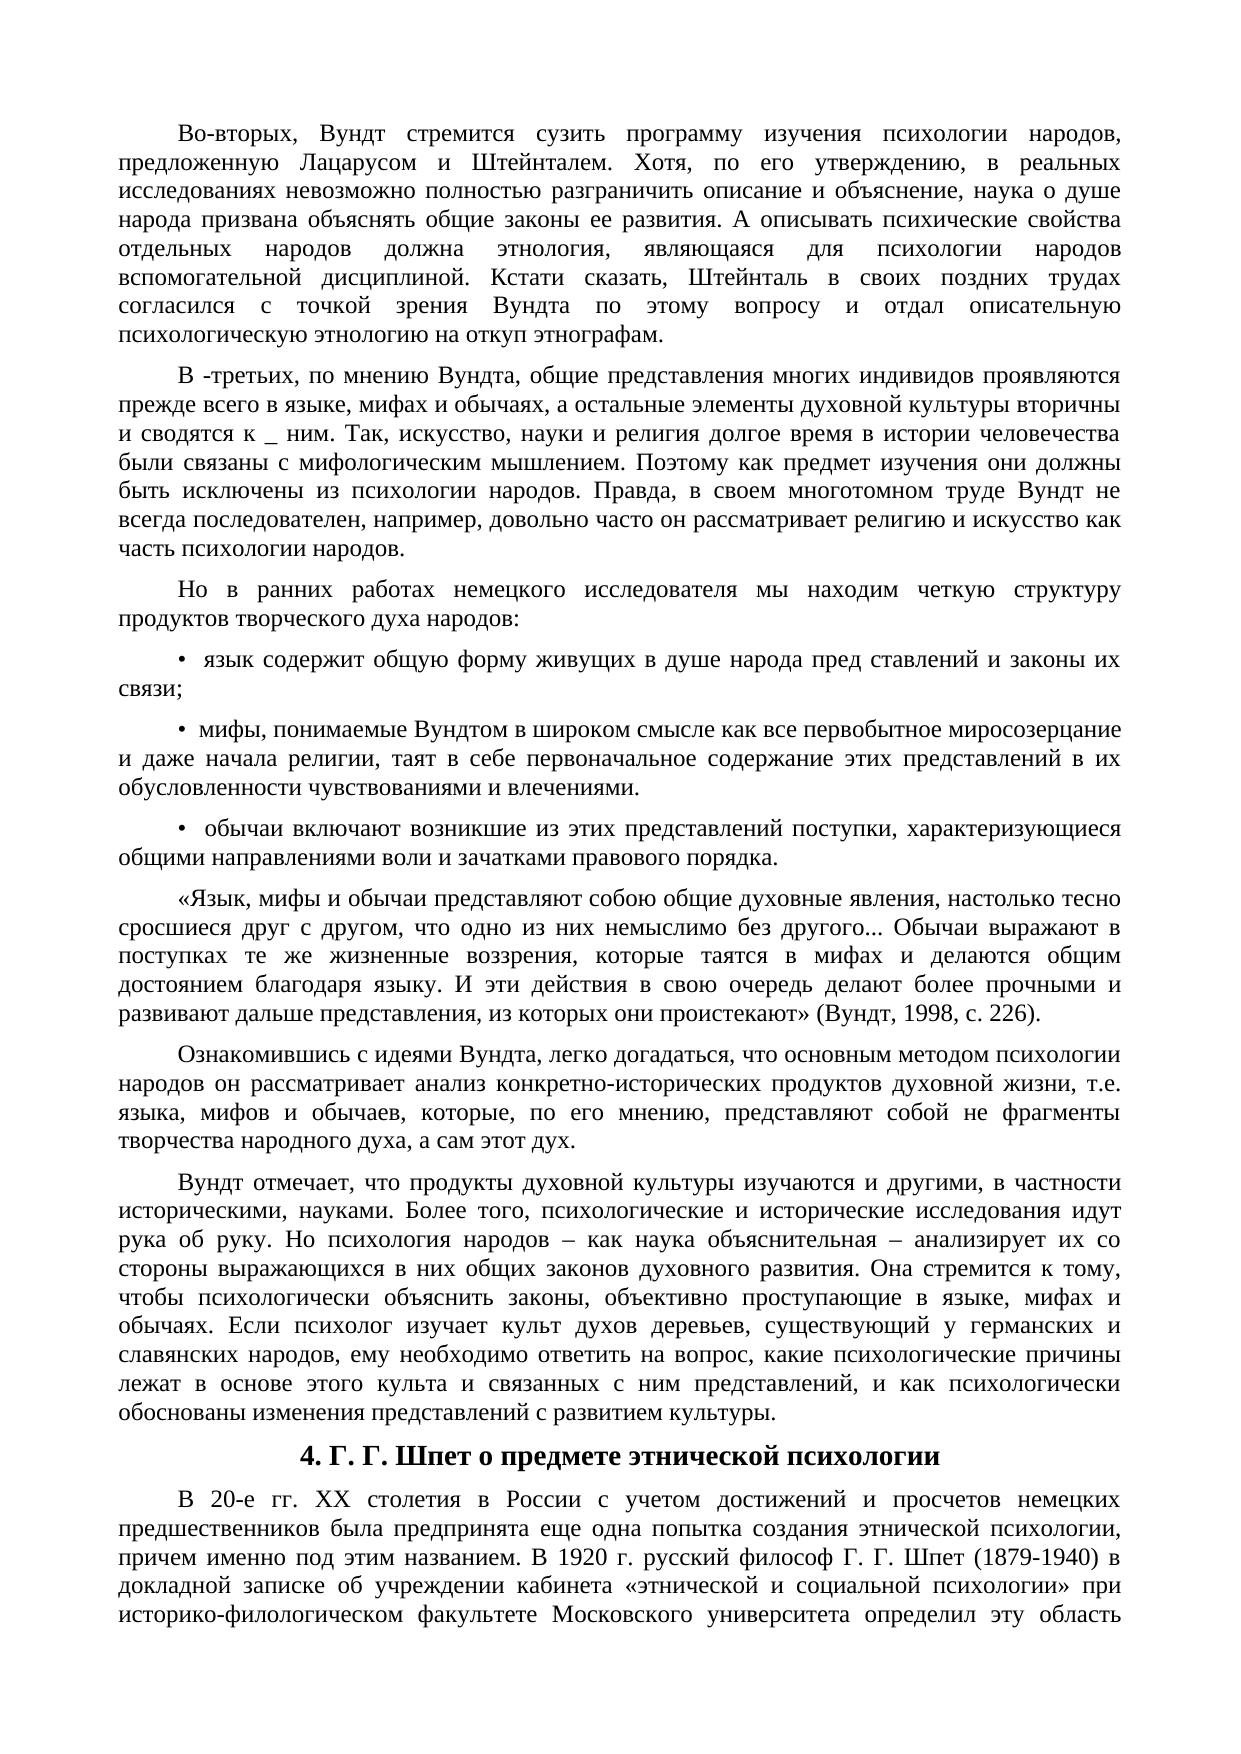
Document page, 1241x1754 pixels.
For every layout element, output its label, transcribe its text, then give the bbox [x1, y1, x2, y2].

text Ознакомившись с идеями Вундта, легко догадаться, что основным методом психологии народов он рассматривает анализ конкретно-исторических продуктов духовной жизни, т.е. языка, мифов и обычаев, которые, по его мнению, представляют собой не фрагменты творчества народного духа, а сам этот дух. [118, 1039, 1122, 1154]
text B -третьих, по мнению Вундта, общие представления многих индивидов проявляются прежде всего в языке, мифах и обычаях, а остальные элементы духовной культуры вторичны и сводятся к _ ним. Так, искусство, науки и религия долгое время в истории человечества были связаны с мифологическим мышлением. Поэтому как предмет изучения они должны быть исключены из психологии народов. Правда, в своем многотомном труде Вундт не всегда последователен, например, довольно часто он рассматривает религию и искусство как часть психологии народов. [118, 361, 1122, 562]
text 4. Г. Г. Шпет о предмете этнической психологии [118, 1438, 1122, 1472]
text • мифы, понимаемые Вундтом в широком смысле как все первобытное миросозерцание и даже начала религии, таят в себе первоначальное содержание этих представлений в их обусловленности чувствованиями и влечениями. [118, 714, 1122, 801]
text • язык содержит общую форму живущих в душе народа пред ставлений и законы их связи; [118, 644, 1122, 702]
text Вундт отмечает, что продукты духовной культуры изучаются и другими, в частности историческими, науками. Более того, психологические и исторические исследования идут рука об руку. Но психология народов – как наука объяснительная – анализирует их со стороны выражающихся в них общих законов духовного развития. Она стремится к тому, чтобы психологически объяснить законы, объективно проступающие в языке, мифах и обычаях. Если психолог изучает культ духов деревьев, существующий у германских и славянских народов, ему необходимо ответить на вопрос, какие психологические причины лежат в основе этого культа и связанных с ним представлений, и как психологически обоснованы изменения представлений с развитием культуры. [118, 1167, 1122, 1426]
text Но в ранних работах немецкого исследователя мы находим четкую структуру продуктов творческого духа народов: [118, 574, 1122, 632]
text Во-вторых, Вундт стремится сузить программу изучения психологии народов, предложенную Лацарусом и Штейнталем. Хотя, по его утверждению, в реальных исследованиях невозможно полностью разграничить описание и объяснение, наука о душе народа призвана объяснять общие законы ее развития. А описывать психические свойства отдельных народов должна этнология, являющаяся для психологии народов вспомогательной дисциплиной. Кстати сказать, Штейнталь в своих поздних трудах согласился с точкой зрения Вундта по этому вопросу и отдал описательную психологическую этнологию на откуп этнографам. [118, 118, 1122, 348]
text «Язык, мифы и обычаи представляют собою общие духовные явления, настолько тесно сросшиеся друг с другом, что одно из них немыслимо без другого... Обычаи выражают в поступках те же жизненные воззрения, которые таятся в мифах и делаются общим достоянием благодаря языку. И эти действия в свою очередь делают более прочными и развивают дальше представления, из которых они проистекают» (Вундт, 1998, с. 226). [118, 883, 1122, 1027]
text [118, 1484, 1122, 1628]
text • обычаи включают возникшие из этих представлений поступки, характеризующиеся общими направлениями воли и зачатками правового порядка. [118, 813, 1122, 871]
